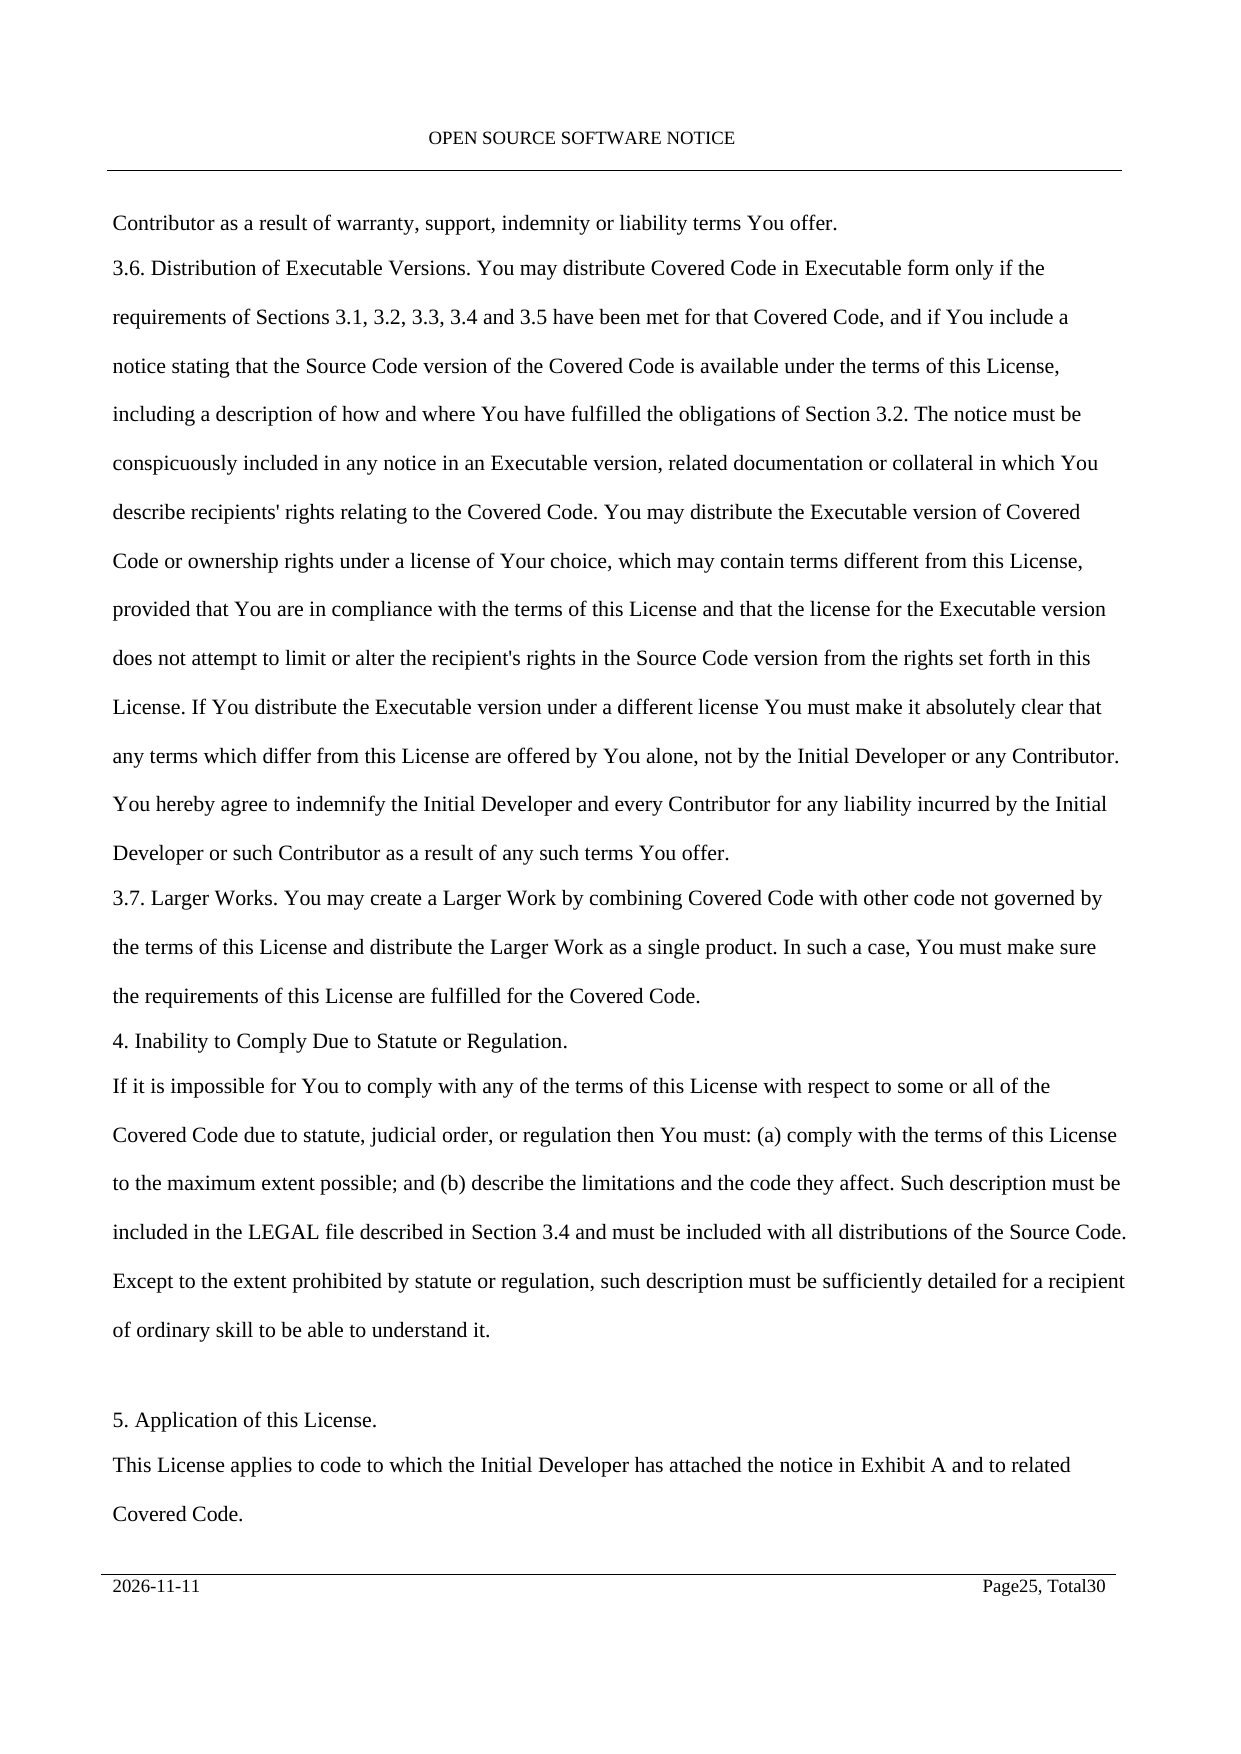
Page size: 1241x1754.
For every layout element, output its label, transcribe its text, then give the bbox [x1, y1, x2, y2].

text 5. Application of this License. [112, 1403, 1128, 1436]
text If it is impossible for You to comply with any of the terms of this License with respect to some or all of the Covered Code due to statute, judicial order, or regulation then You must: (a) comply with the terms of this License to the maximum extent possible; and (b) describe the limitations and the code they affect. Such description must be included in the LEGAL file described in Section 3.4 and must be included with all distributions of the Source Code. Except to the extent prohibited by statute or regulation, such description must be sufficiently detailed for a recipient of ordinary skill to be able to understand it. [112, 1069, 1128, 1346]
text 4. Inability to Comply Due to Statute or Regulation. [112, 1024, 1128, 1057]
text This License applies to code to which the Initial Developer has attached the notice in Exhibit A and to related Covered Code. [112, 1448, 1128, 1529]
text 3.6. Distribution of Executable Versions. You may distribute Covered Code in Executable form only if the requirements of Sections 3.1, 3.2, 3.3, 3.4 and 3.5 have been met for that Covered Code, and if You include a notice stating that the Source Code version of the Covered Code is available under the terms of this License, including a description of how and where You have fulfilled the obligations of Section 3.2. The notice must be conspicuously included in any notice in an Executable version, related documentation or collateral in which You describe recipients' rights relating to the Covered Code. You may distribute the Executable version of Covered Code or ownership rights under a license of Your choice, which may contain terms different from this License, provided that You are in compliance with the terms of this License and that the license for the Executable version does not attempt to limit or alter the recipient's rights in the Source Code version from the rights set forth in this License. If You distribute the Executable version under a different license You must make it absolutely clear that any terms which differ from this License are offered by You alone, not by the Initial Developer or any Contributor. You hereby agree to indemnify the Initial Developer and every Contributor for any liability incurred by the Initial Developer or such Contributor as a result of any such terms You offer. [112, 251, 1128, 869]
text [112, 206, 1128, 239]
text 3.7. Larger Works. You may create a Larger Work by combining Covered Code with other code not governed by the terms of this License and distribute the Larger Work as a single product. In such a case, You must make sure the requirements of this License are fulfilled for the Covered Code. [112, 882, 1128, 1012]
